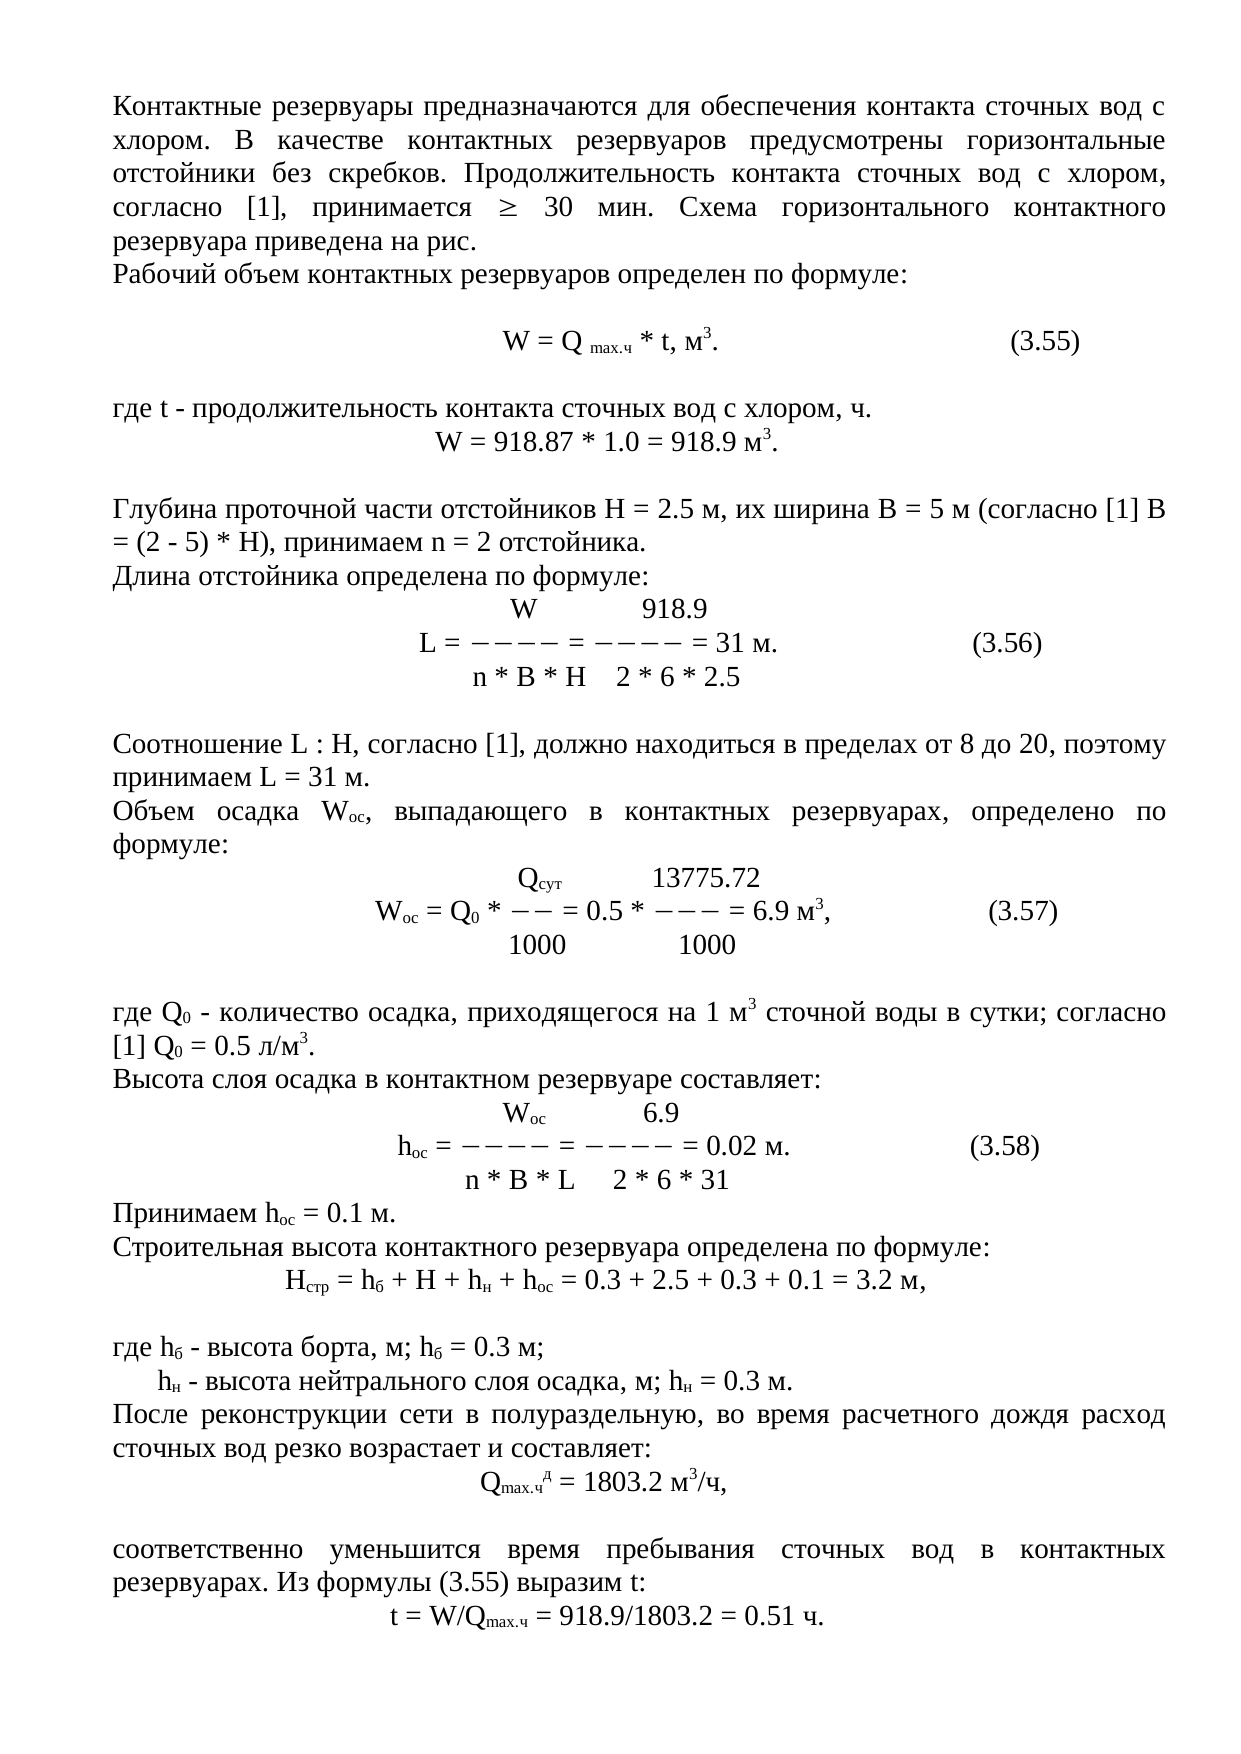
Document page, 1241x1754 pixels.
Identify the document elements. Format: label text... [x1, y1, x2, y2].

text W 918.9 [112, 592, 1166, 625]
text n * B * H 2 * 6 * 2.5 [112, 659, 1166, 692]
text Qmax.чд = 1803.2 м3/ч, [112, 1464, 1166, 1497]
text hн - высота нейтрального слоя осадка, м; hн = 0.3 м. [112, 1363, 1166, 1397]
text Контактные резервуары предназначаются для обеспечения контакта сточных вод с хлором. В качестве контактных резервуаров предусмотрены горизонтальные отстойники без скребков. Продолжительность контакта сточных вод с хлором, согласно [1], принимается 30 мин. Схема горизонтального контактного резервуара приведена на рис. [112, 89, 1166, 256]
text Высота слоя осадка в контактном резервуаре составляет: [112, 1061, 1166, 1095]
text Длина отстойника определена по формуле: [112, 558, 1166, 592]
text Wос 6.9 [112, 1095, 1166, 1128]
text Рабочий объем контактных резервуаров определен по формуле: [112, 256, 1166, 290]
text hос = = = 0.02 м. (3.58) [112, 1128, 1166, 1162]
text После реконструкции сети в полураздельную, во время расчетного дождя расход сточных вод резко возрастает и составляет: [112, 1397, 1166, 1464]
text Wос = Q0 * = 0.5 * = 6.9 м3, (3.57) [112, 894, 1166, 927]
text Глубина проточной части отстойников H = 2.5 м, их ширина B = 5 м (согласно [1] B = (2 - 5) * H), принимаем n = 2 отстойника. [112, 491, 1166, 558]
text n * B * L 2 * 6 * 31 [112, 1162, 1166, 1196]
text Строительная высота контактного резервуара определена по формуле: [112, 1229, 1166, 1263]
text L = = = 31 м. (3.56) [112, 625, 1166, 659]
text t = W/Qmax.ч = 918.9/1803.2 = 0.51 ч. [112, 1598, 1166, 1632]
text W = Q max.ч * t, м3. (3.55) [112, 323, 1166, 357]
text где t - продолжительность контакта сточных вод с хлором, ч. [112, 391, 1166, 424]
text Объем осадка Wос, выпадающего в контактных резервуарах, определено по формуле: [112, 793, 1166, 860]
text Hстр = hб + H + hн + hос = 0.3 + 2.5 + 0.3 + 0.1 = 3.2 м, [112, 1263, 1166, 1296]
text W = 918.87 * 1.0 = 918.9 м3. [112, 424, 1166, 458]
text 1000 1000 [112, 927, 1166, 961]
text где Q0 - количество осадка, приходящегося на 1 м3 сточной воды в сутки; согласно [1] Q0 = 0.5 л/м3. [112, 994, 1166, 1061]
text Принимаем hос = 0.1 м. [112, 1196, 1166, 1229]
text соответственно уменьшится время пребывания сточных вод в контактных резервуарах. Из формулы (3.55) выразим t: [112, 1531, 1166, 1598]
text Qсут 13775.72 [112, 860, 1166, 894]
text Соотношение L : H, согласно [1], должно находиться в пределах от 8 до 20, поэтому принимаем L = 31 м. [112, 726, 1166, 793]
text где hб - высота борта, м; hб = 0.3 м; [112, 1330, 1166, 1363]
